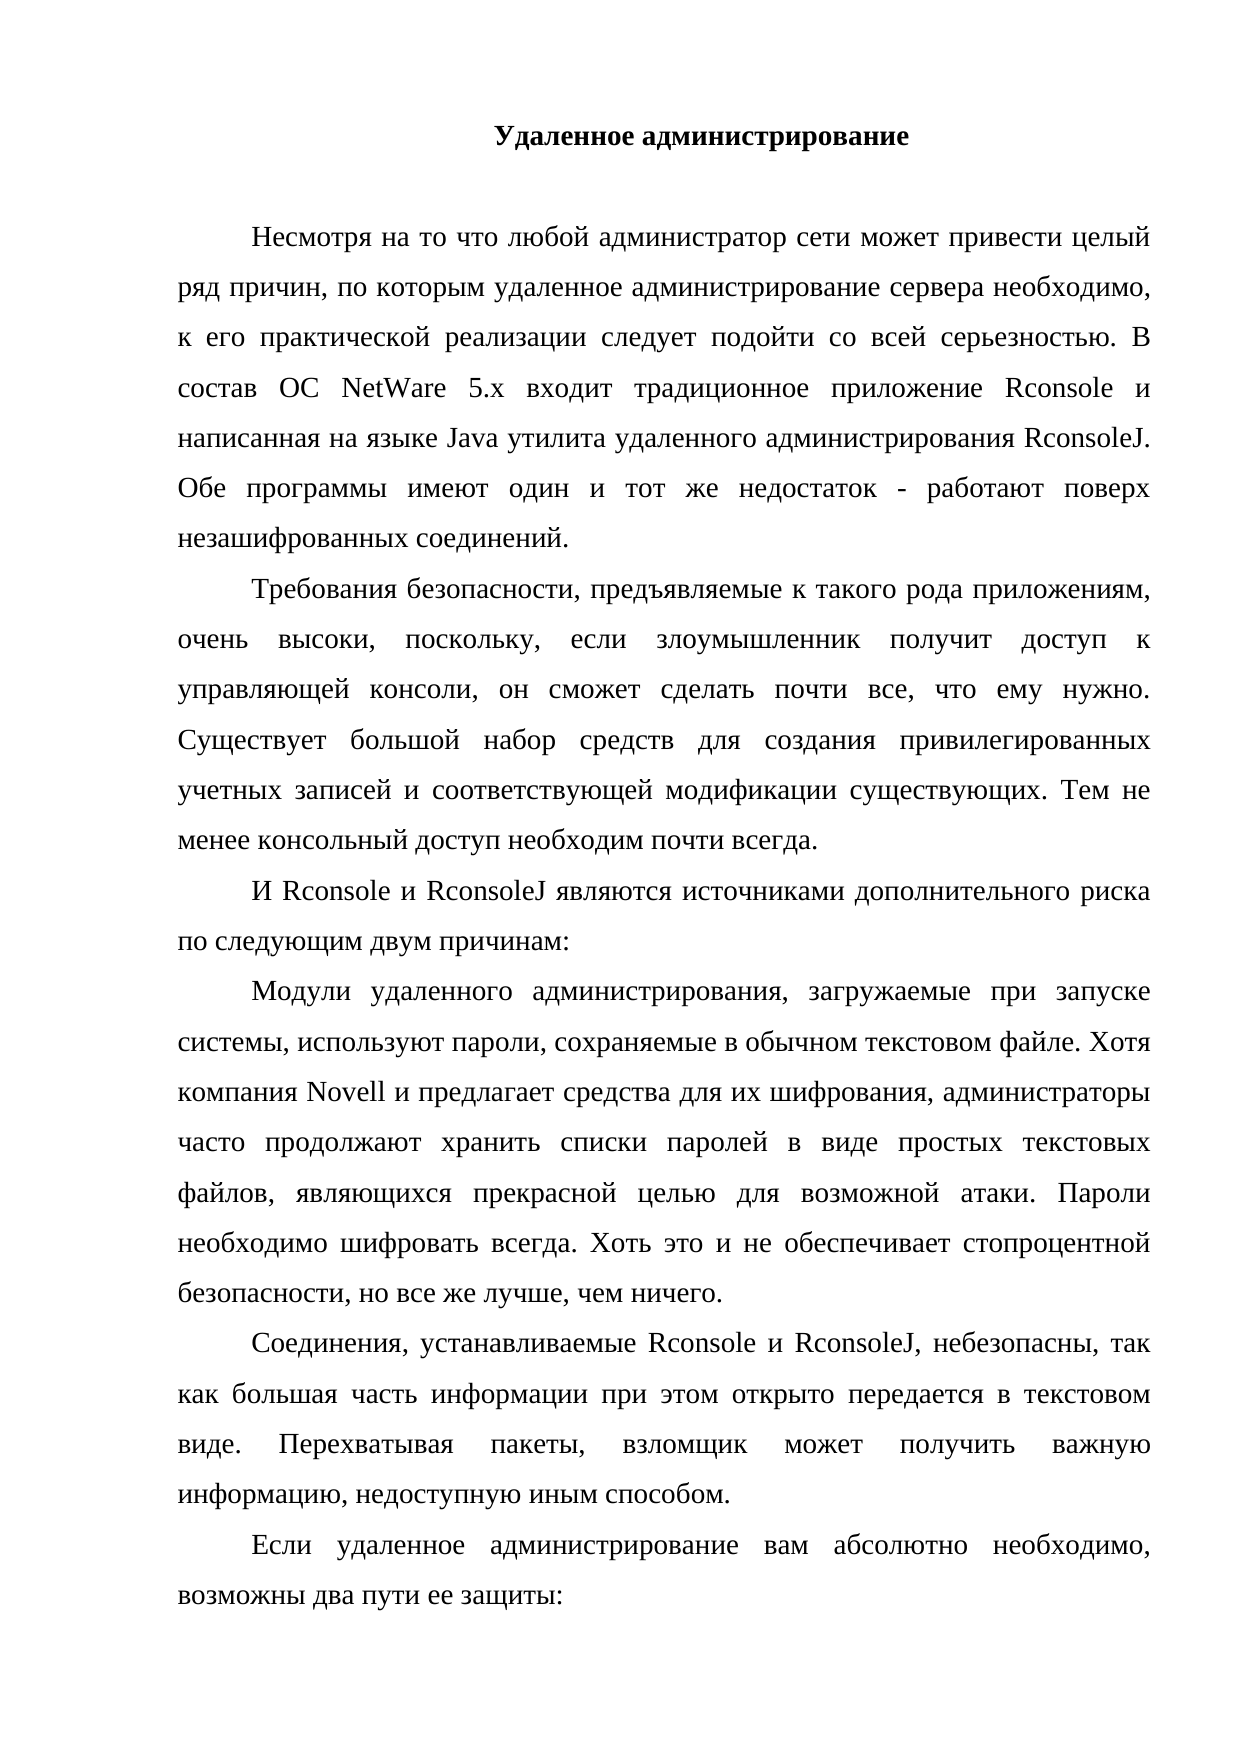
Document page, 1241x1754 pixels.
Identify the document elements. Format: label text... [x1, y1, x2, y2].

text Если удаленное администрирование вам абсолютно необходимо, возможны два пути ее защиты: [177, 1527, 1152, 1611]
text Требования безопасности, предъявляемые к такого рода приложениям, очень высоки, поскольку, если злоумышленник получит доступ к управляющей консоли, он сможет сделать почти все, что ему нужно. Существует большой набор средств для создания привилегированных учетных записей и соответствующей модификации существующих. Тем не менее консольный доступ необходим почти всегда. [177, 571, 1152, 856]
text И Rconsole и RconsoleJ являются источниками дополнительного риска по следующим двум причинам: [177, 873, 1152, 957]
text Модули удаленного администрирования, загружаемые при запуске системы, используют пароли, сохраняемые в обычном текстовом файле. Хотя компания Novell и предлагает средства для их шифрования, администраторы часто продолжают хранить списки паролей в виде простых текстовых файлов, являющихся прекрасной целью для возможной атаки. Пароли необходимо шифровать всегда. Хоть это и не обеспечивает стопроцентной безопасности, но все же лучше, чем ничего. [177, 973, 1152, 1309]
text Несмотря на то что любой администратор сети может привести целый ряд причин, по которым удаленное администрирование сервера необходимо, к его практической реализации следует подойти со всей серьезностью. В состав ОС NetWare 5.x входит традиционное приложение Rconsole и написанная на языке Java утилита удаленного администрирования RconsoleJ. Обе программы имеют один и тот же недостаток - работают поверх незашифрованных соединений. [177, 219, 1152, 554]
text Удаленное администрирование [177, 118, 1152, 152]
text Соединения, устанавливаемые Rconsole и RconsoleJ, небезопасны, так как большая часть информации при этом открыто передается в текстовом виде. Перехватывая пакеты, взломщик может получить важную информацию, недоступную иным способом. [177, 1326, 1152, 1510]
